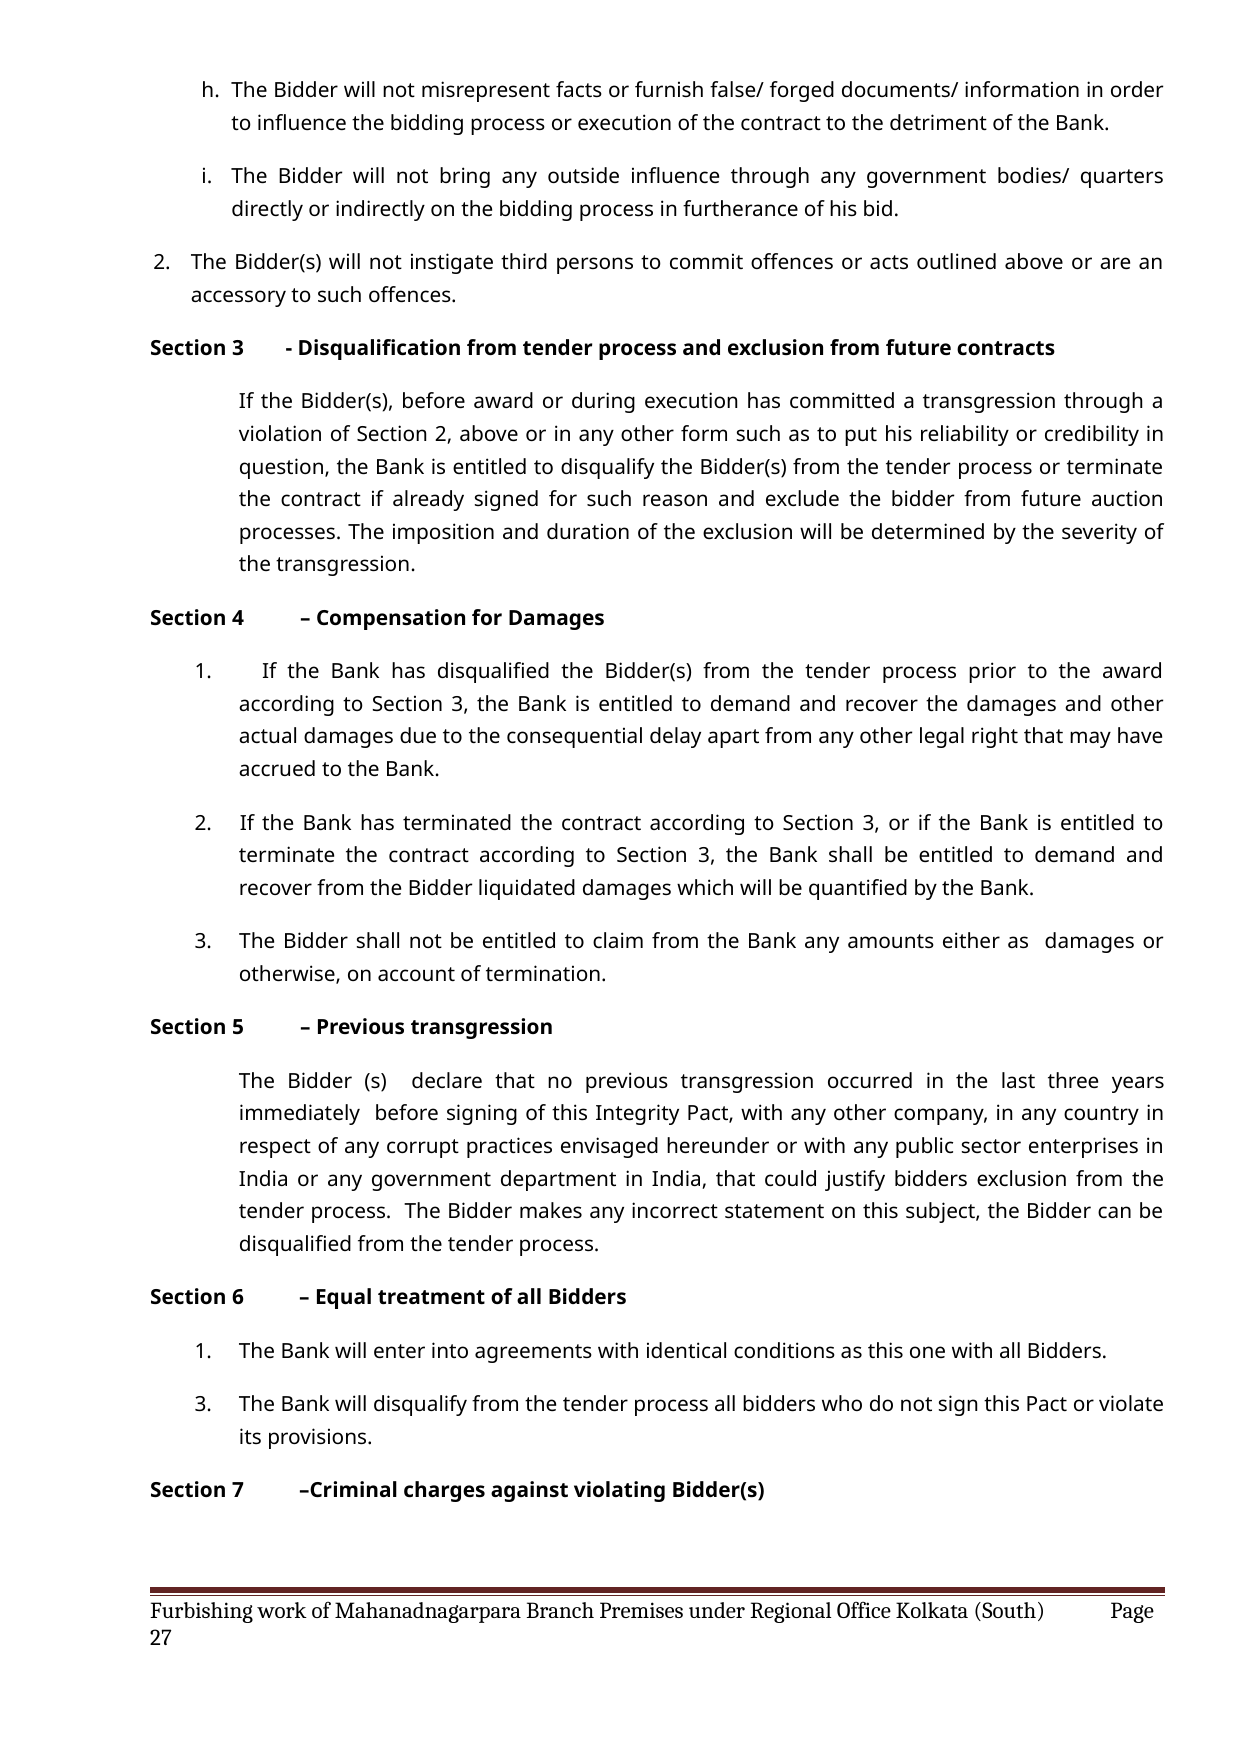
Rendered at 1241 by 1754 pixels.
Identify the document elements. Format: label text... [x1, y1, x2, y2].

text 3. The Bank will disqualify from the tender process all bidders who do not sign this Pact or violate its provisions. [194, 1389, 1165, 1450]
text 2. If the Bank has terminated the contract according to Section 3, or if the Bank is entitled to terminate the contract according to Section 3, the Bank shall be entitled to demand and recover from the Bidder liquidated damages which will be quantified by the Bank. [194, 808, 1165, 901]
text 1. If the Bank has disqualified the Bidder(s) from the tender process prior to the award according to Section 3, the Bank is entitled to demand and recover the damages and other actual damages due to the consequential delay apart from any other legal right that may have accrued to the Bank. [194, 656, 1165, 783]
text If the Bidder(s), before award or during execution has committed a transgression through a violation of Section 2, above or in any other form such as to put his reliability or credibility in question, the Bank is entitled to disqualify the Bidder(s) from the tender process or terminate the contract if already signed for such reason and exclude the bidder from future auction processes. The imposition and duration of the exclusion will be determined by the severity of the transgression. [239, 387, 1165, 578]
text Section 3 - Disqualification from tender process and exclusion from future contracts [150, 333, 1165, 362]
text 2. The Bidder(s) will not instigate third persons to commit offences or acts outlined above or are an accessory to such offences. [153, 247, 1165, 308]
text Section 7 –Criminal charges against violating Bidder(s) [150, 1475, 1165, 1504]
text h. The Bidder will not misrepresent facts or furnish false/ forged documents/ information in order to influence the bidding process or execution of the contract to the detriment of the Bank. [201, 75, 1165, 136]
text 3. The Bidder shall not be entitled to claim from the Bank any amounts either as damages or otherwise, on account of termination. [194, 926, 1165, 987]
text Section 6 – Equal treatment of all Bidders [150, 1282, 1165, 1311]
text Section 5 – Previous transgression [150, 1012, 1165, 1041]
text The Bidder (s) declare that no previous transgression occurred in the last three years immediately before signing of this Integrity Pact, with any other company, in any country in respect of any corrupt practices envisaged hereunder or with any public sector enterprises in India or any government department in India, that could justify bidders exclusion from the tender process. The Bidder makes any incorrect statement on this subject, the Bidder can be disqualified from the tender process. [239, 1066, 1165, 1257]
text i. The Bidder will not bring any outside influence through any government bodies/ quarters directly or indirectly on the bidding process in furtherance of his bid. [201, 161, 1165, 222]
text Section 4 – Compensation for Damages [150, 603, 1165, 631]
text 1. The Bank will enter into agreements with identical conditions as this one with all Bidders. [194, 1336, 1165, 1364]
